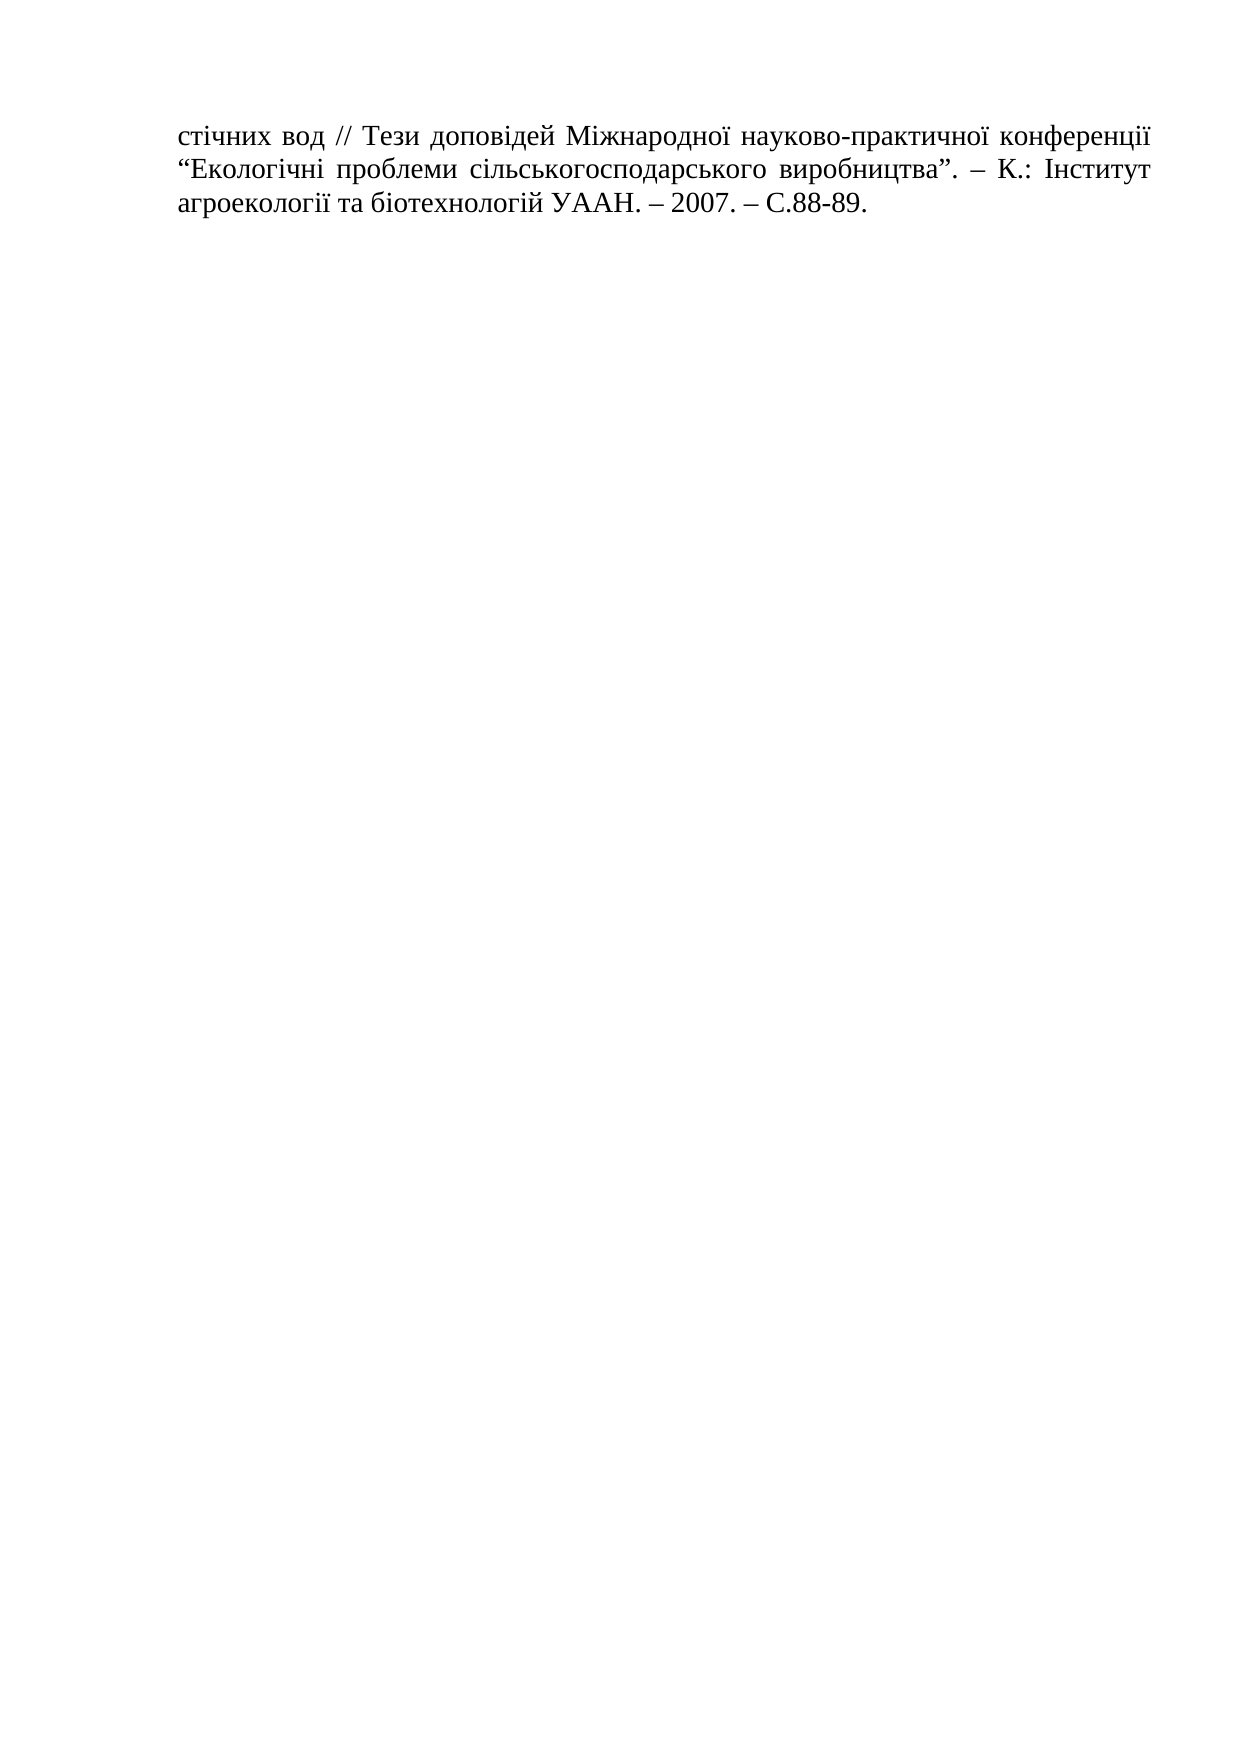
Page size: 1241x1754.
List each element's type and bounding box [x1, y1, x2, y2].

list [177, 118, 1152, 219]
